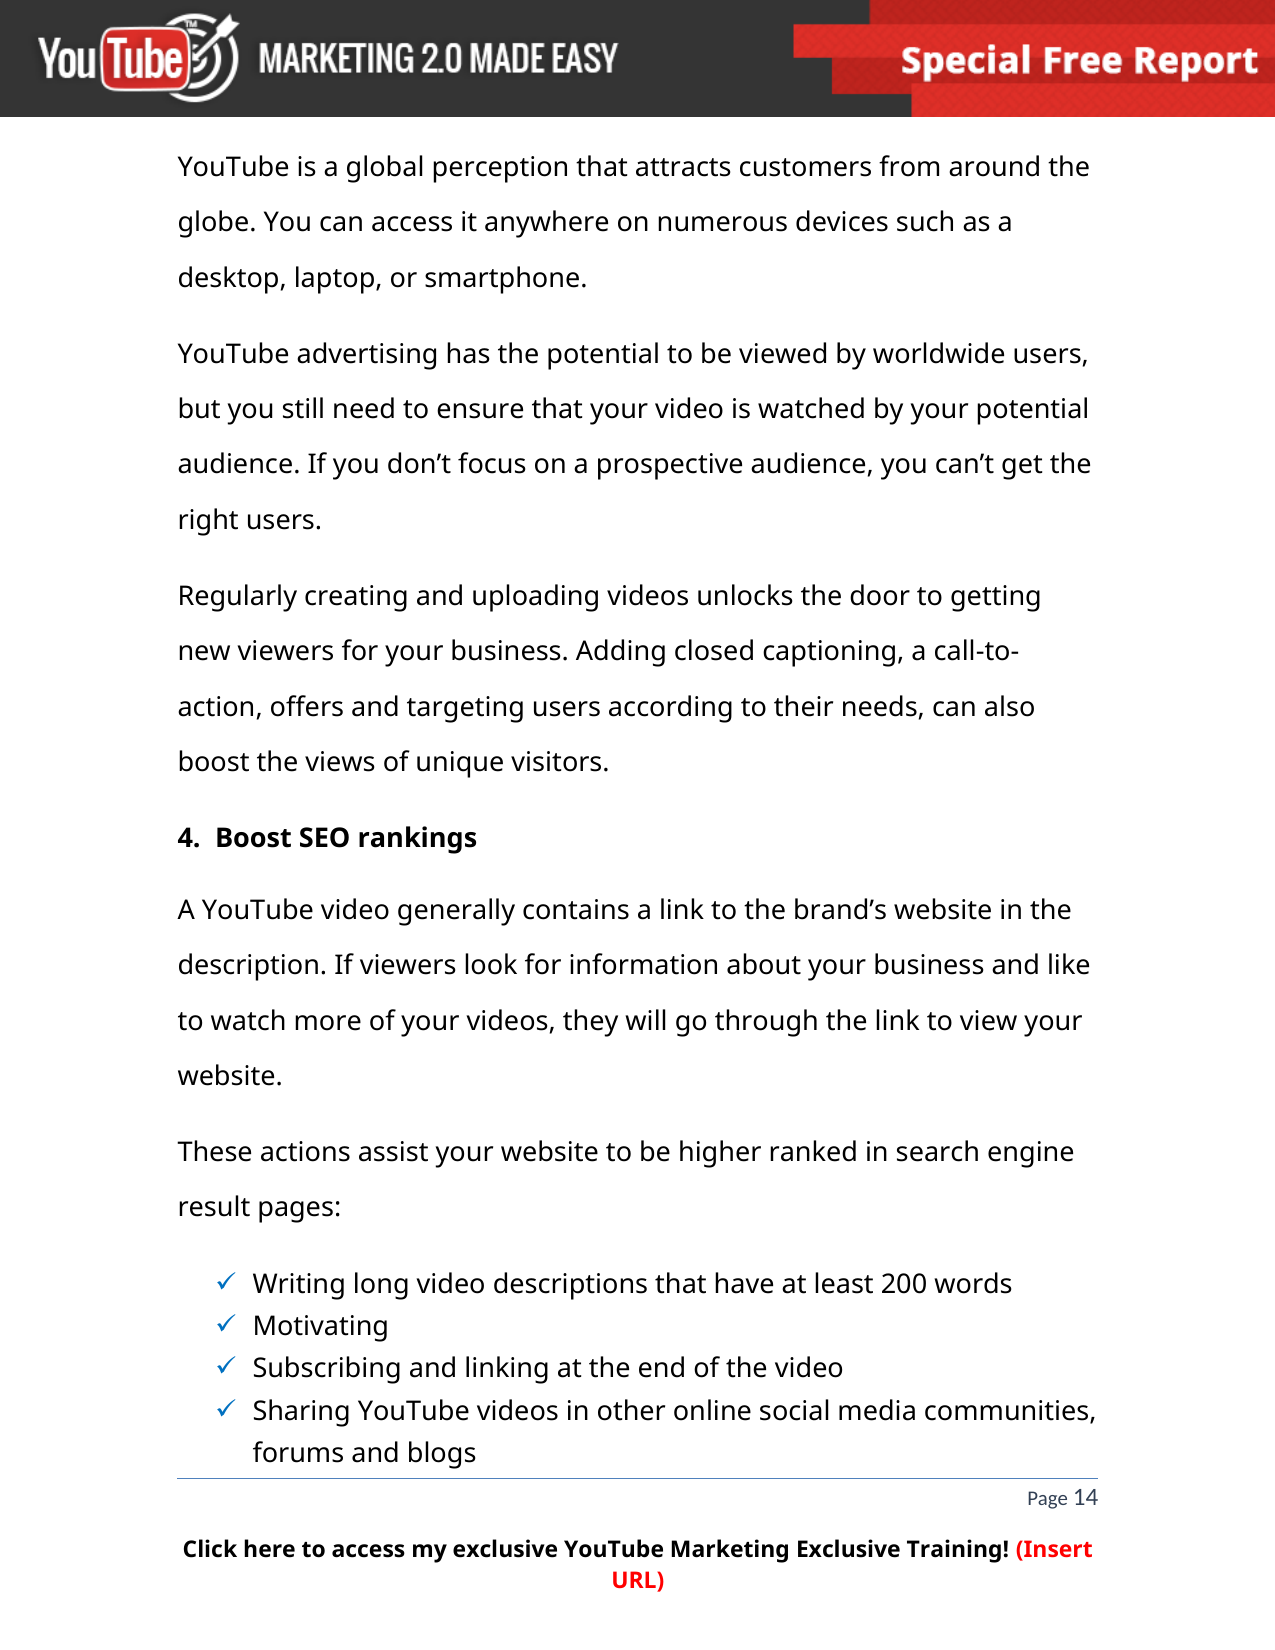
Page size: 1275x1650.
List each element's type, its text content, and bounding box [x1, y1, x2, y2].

picture [0, 0, 1275, 117]
text These actions assist your website to be higher ranked in search engine result pages: [177, 1133, 1098, 1225]
list Sharing YouTube videos in other online social media communities, forums and blogs [215, 1391, 1098, 1471]
text A YouTube video generally contains a link to the brand’s website in the description. If viewers look for information about your business and like to watch more of your videos, they will go through the link to view your website. [177, 891, 1098, 1093]
list Boost SEO rankings [177, 818, 1098, 855]
list Motivating [215, 1306, 1098, 1343]
text YouTube advertising has the potential to be viewed by worldwide users, but you still need to ensure that your video is watched by your potential audience. If you don’t focus on a prospective audience, you can’t get the right users. [177, 334, 1098, 537]
text YouTube is a global perception that attracts customers from around the globe. You can access it anywhere on numerous devices such as a desktop, laptop, or smartphone. [177, 148, 1098, 295]
list Writing long video descriptions that have at least 200 words [215, 1264, 1098, 1301]
text Regularly creating and uploading videos unlocks the door to getting new viewers for your business. Adding closed captioning, a call-to-action, offers and targeting users according to their needs, can also boost the views of unique visitors. [177, 576, 1098, 779]
list Subscribing and linking at the end of the video [215, 1349, 1098, 1386]
